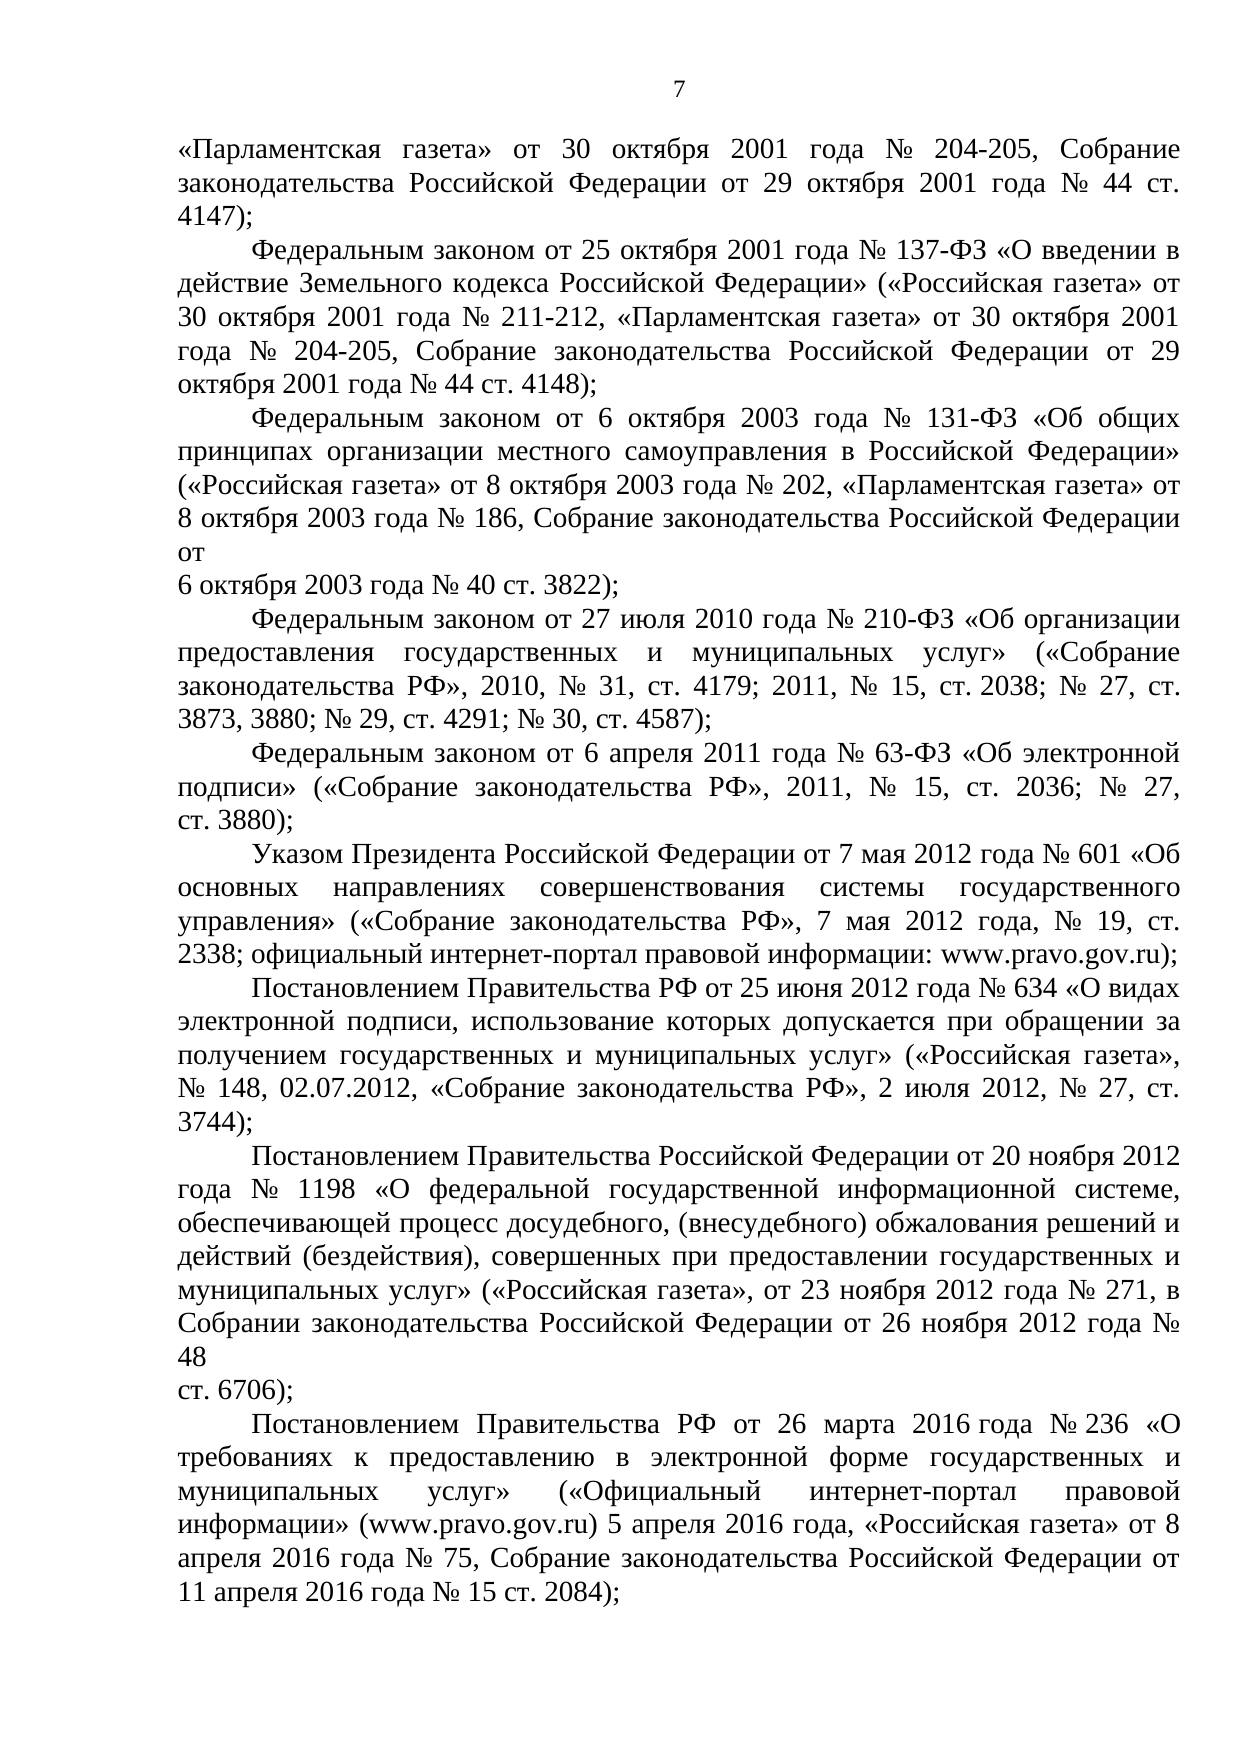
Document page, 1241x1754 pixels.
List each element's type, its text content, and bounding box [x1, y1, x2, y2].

text Постановлением Правительства Российской Федерации от 20 ноября 2012 года № 1198 «О федеральной государственной информационной системе, обеспечивающей процесс досудебного, (внесудебного) обжалования решений и действий (бездействия), совершенных при предоставлении государственных и муниципальных услуг» («Российская газета», от 23 ноября 2012 года № 271, в Собрании законодательства Российской Федерации от 26 ноября 2012 года № 48 ст. 6706); [177, 1138, 1181, 1406]
text Федеральным законом от 6 октября 2003 года № 131-ФЗ «Об общих принципах организации местного самоуправления в Российской Федерации» («Российская газета» от 8 октября 2003 года № 202, «Парламентская газета» от 8 октября 2003 года № 186, Собрание законодательства Российской Федерации от 6 октября 2003 года № 40 ст. 3822); [177, 400, 1181, 601]
text Постановлением Правительства РФ от 26 марта 2016 года № 236 «О требованиях к предоставлению в электронной форме государственных и муниципальных услуг» («Официальный интернет-портал правовой информации» (www.pravo.gov.ru) 5 апреля 2016 года, «Российская газета» от 8 апреля 2016 года № 75, Собрание законодательства Российской Федерации от 11 апреля 2016 года № 15 ст. 2084); [177, 1406, 1181, 1607]
text Указом Президента Российской Федерации от 7 мая 2012 года № 601 «Об основных направлениях совершенствования системы государственного управления» («Собрание законодательства РФ», 7 мая 2012 года, № 19, ст. 2338; официальный интернет-портал правовой информации: www.pravo.gov.ru); [177, 836, 1181, 970]
text Постановлением Правительства РФ от 25 июня 2012 года № 634 «О видах электронной подписи, использование которых допускается при обращении за получением государственных и муниципальных услуг» («Российская газета», № 148, 02.07.2012, «Собрание законодательства РФ», 2 июля 2012, № 27, ст. 3744); [177, 970, 1181, 1138]
text Федеральным законом от 25 октября 2001 года № 137-ФЗ «О введении в действие Земельного кодекса Российской Федерации» («Российская газета» от 30 октября 2001 года № 211-212, «Парламентская газета» от 30 октября 2001 года № 204-205, Собрание законодательства Российской Федерации от 29 октября 2001 года № 44 ст. 4148); [177, 232, 1181, 400]
text Федеральным законом от 6 апреля 2011 года № 63-ФЗ «Об электронной подписи» («Собрание законодательства РФ», 2011, № 15, ст. 2036; № 27, ст. 3880); [177, 735, 1181, 836]
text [177, 131, 1181, 232]
text Федеральным законом от 27 июля 2010 года № 210-ФЗ «Об организации предоставления государственных и муниципальных услуг» («Собрание законодательства РФ», 2010, № 31, ст. 4179; 2011, № 15, ст. 2038; № 27, ст. 3873, 3880; № 29, ст. 4291; № 30, ст. 4587); [177, 601, 1181, 735]
